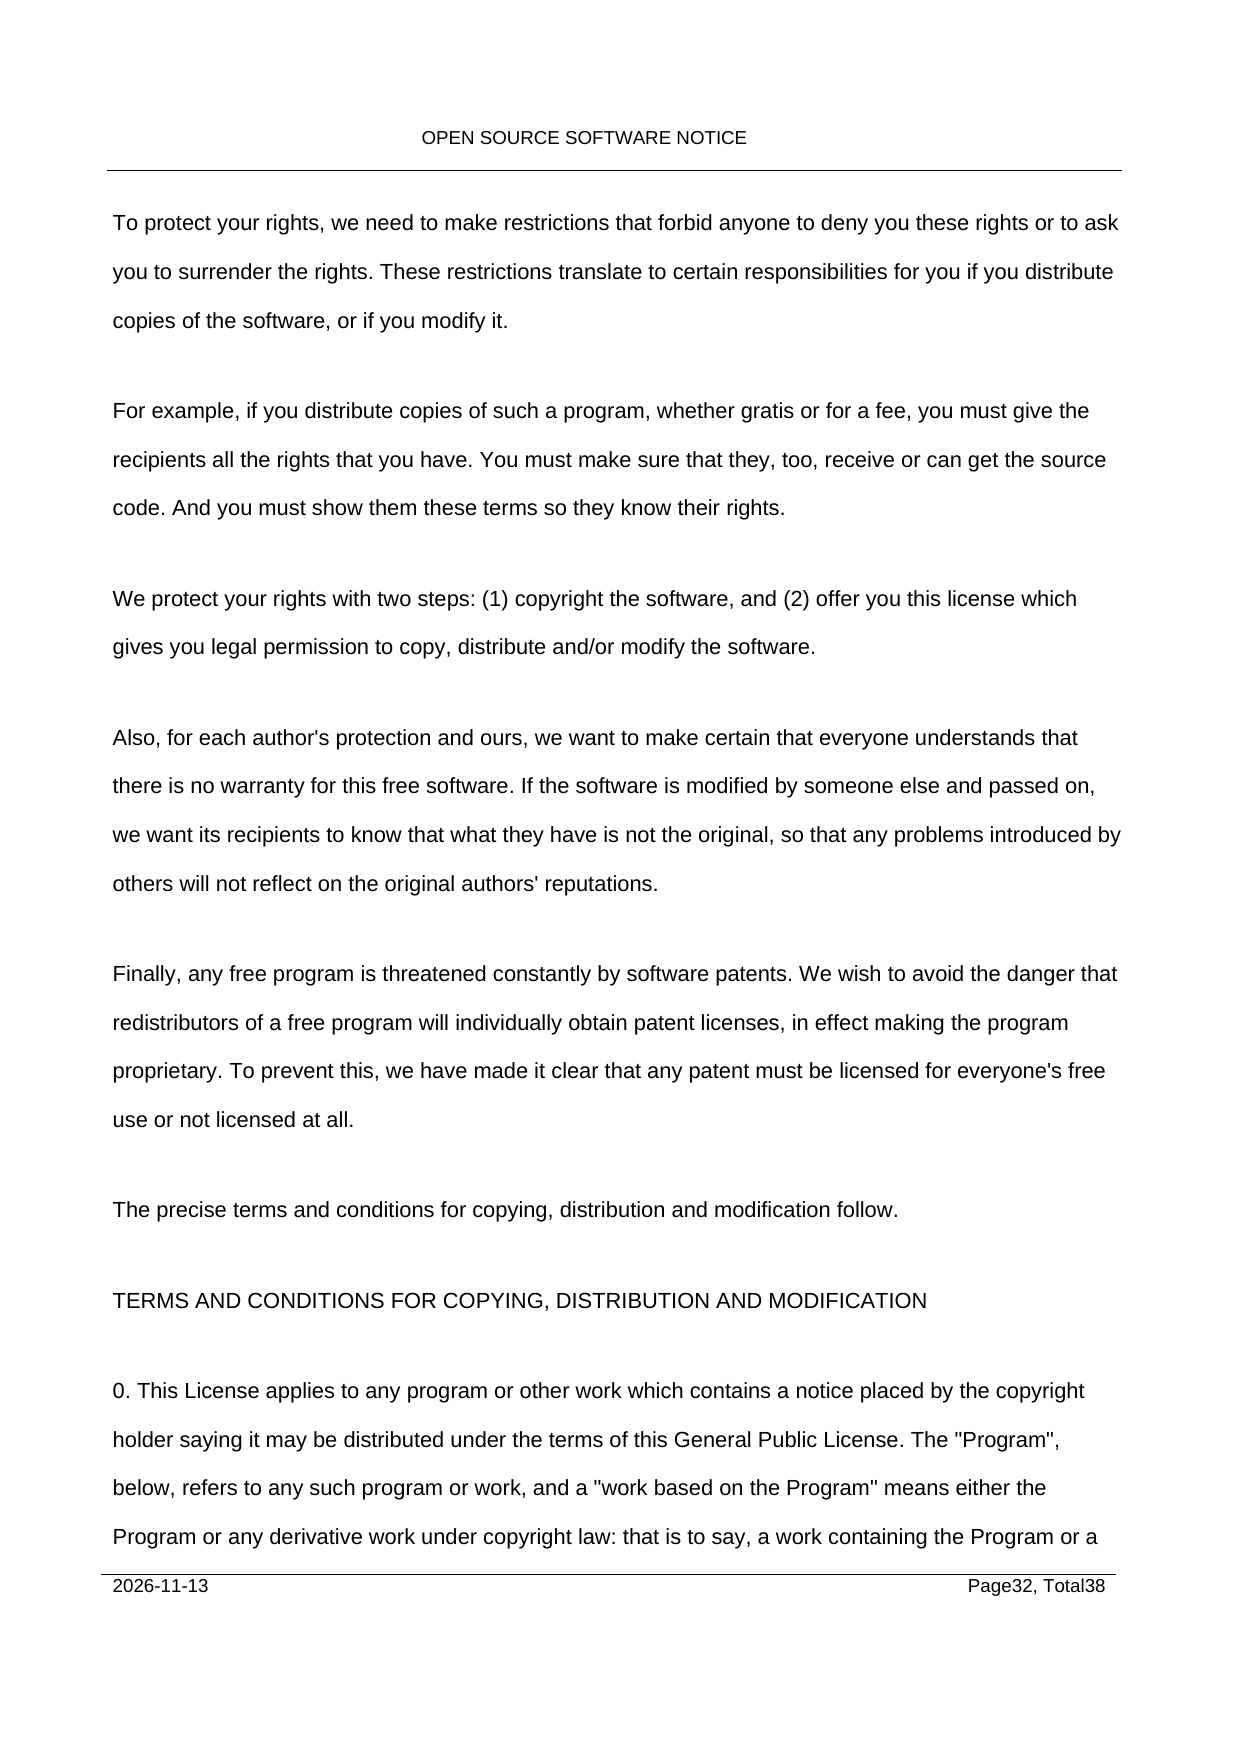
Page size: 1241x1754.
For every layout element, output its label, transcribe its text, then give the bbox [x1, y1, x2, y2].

text The precise terms and conditions for copying, distribution and modification follow. [112, 1194, 1128, 1226]
text We protect your rights with two steps: (1) copyright the software, and (2) offer you this license which gives you legal permission to copy, distribute and/or modify the software. [112, 582, 1128, 663]
text To protect your rights, we need to make restrictions that forbid anyone to deny you these rights or to ask you to surrender the rights. These restrictions translate to certain responsibilities for you if you distribute copies of the software, or if you modify it. [112, 206, 1128, 336]
text TERMS AND CONDITIONS FOR COPYING, DISTRIBUTION AND MODIFICATION [112, 1284, 1128, 1316]
text For example, if you distribute copies of such a program, whether gratis or for a fee, you must give the recipients all the rights that you have. You must make sure that they, too, receive or can get the source code. And you must show them these terms so they know their rights. [112, 394, 1128, 524]
text Also, for each author's protection and ours, we want to make certain that everyone understands that there is no warranty for this free software. If the software is modified by someone else and passed on, we want its recipients to know that what they have is not the original, so that any problems introduced by others will not reflect on the original authors' reputations. [112, 721, 1128, 899]
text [112, 1374, 1128, 1553]
text Finally, any free program is threatened constantly by software patents. We wish to avoid the danger that redistributors of a free program will individually obtain patent licenses, in effect making the program proprietary. To prevent this, we have made it clear that any patent must be licensed for everyone's free use or not licensed at all. [112, 957, 1128, 1136]
